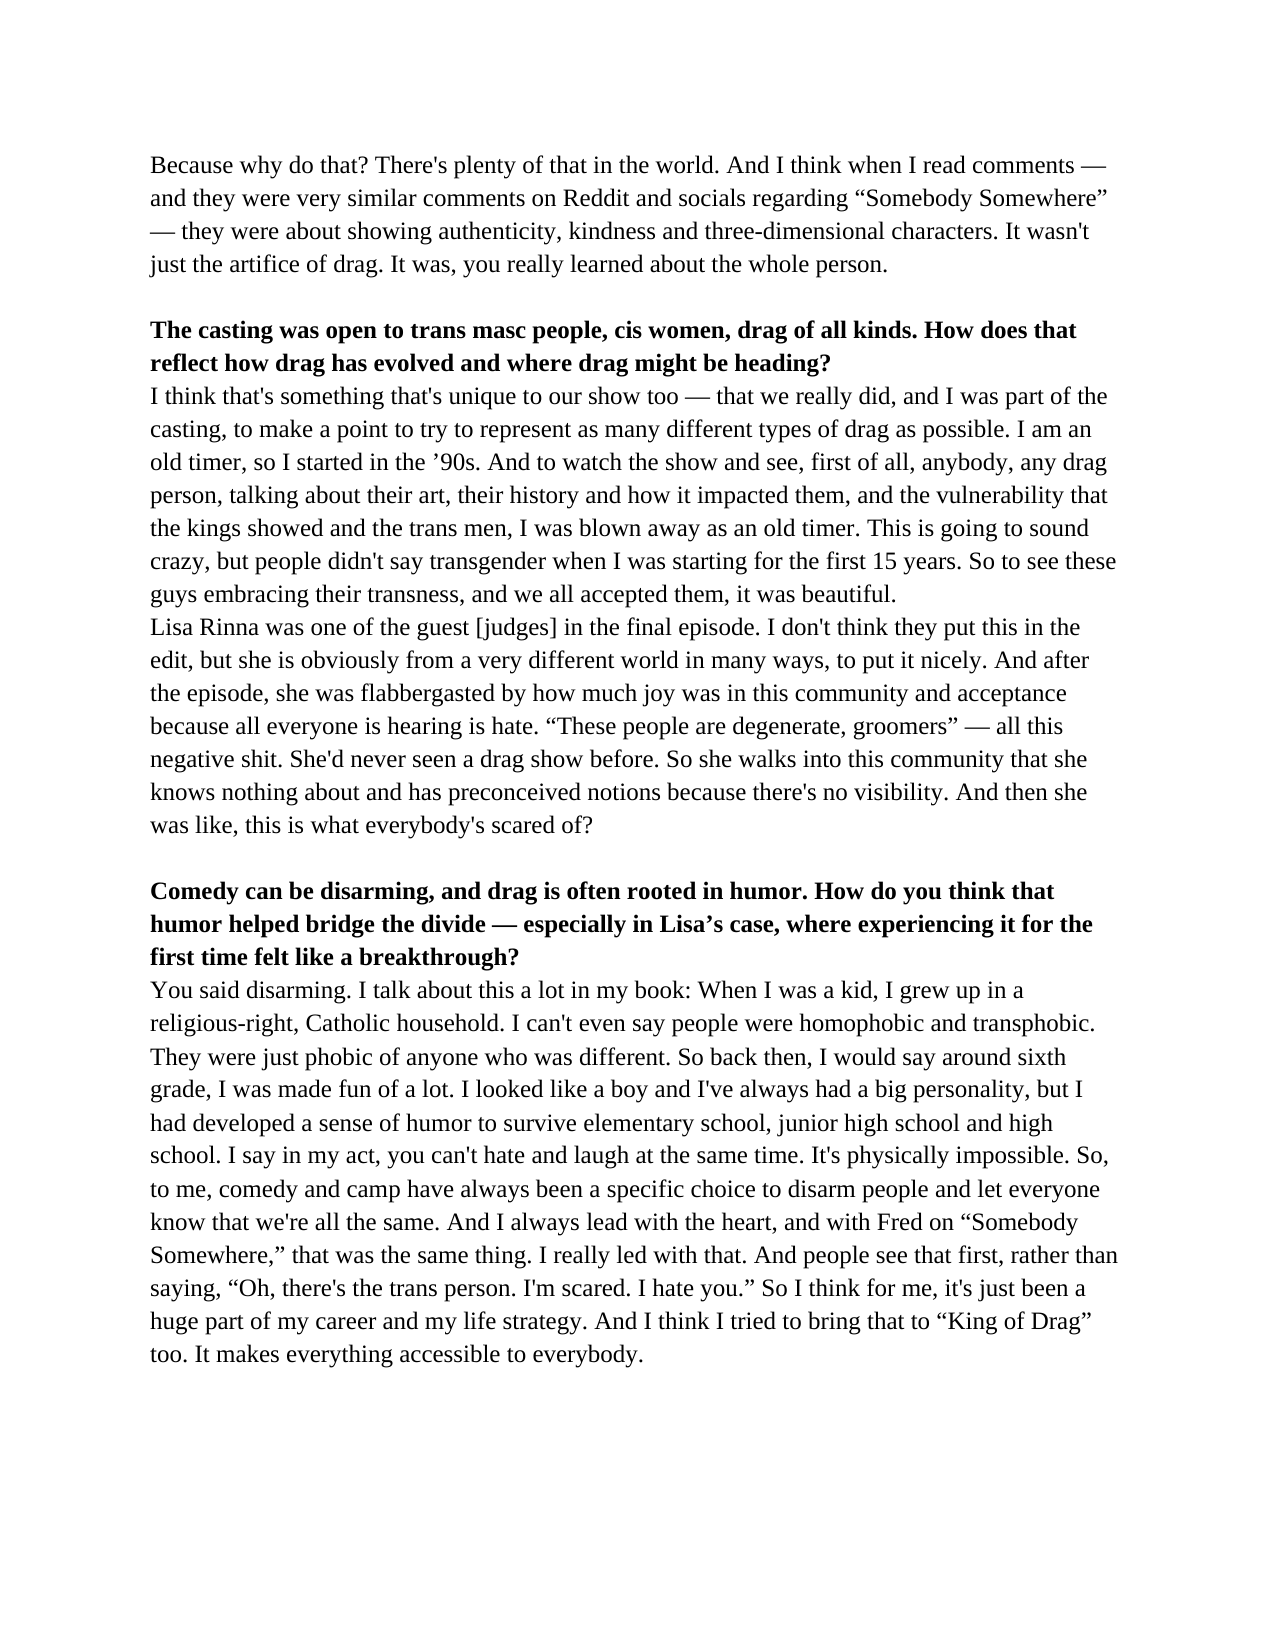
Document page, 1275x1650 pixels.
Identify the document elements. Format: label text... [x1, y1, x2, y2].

text Comedy can be disarming, and drag is often rooted in humor. How do you think that humor helped bridge the divide — especially in Lisa’s case, where experiencing it for the first time felt like a breakthrough? [150, 843, 1125, 971]
text I think that's something that's unique to our show too — that we really did, and I was part of the casting, to make a point to try to represent as many different types of drag as possible. I am an old timer, so I started in the ’90s. And to watch the show and see, first of all, anybody, any drag person, talking about their art, their history and how it impacted them, and the vulnerability that the kings showed and the trans men, I was blown away as an old timer. This is going to sound crazy, but people didn't say transgender when I was starting for the first 15 years. So to see these guys embracing their transness, and we all accepted them, it was beautiful. [150, 381, 1125, 608]
text You said disarming. I talk about this a lot in my book: When I was a kid, I grew up in a religious-right, Catholic household. I can't even say people were homophobic and transphobic. They were just phobic of anyone who was different. So back then, I would say around sixth grade, I was made fun of a lot. I looked like a boy and I've always had a big personality, but I had developed a sense of humor to survive elementary school, junior high school and high school. I say in my act, you can't hate and laugh at the same time. It's physically impossible. So, to me, comedy and camp have always been a specific choice to disarm people and let everyone know that we're all the same. And I always lead with the heart, and with Fred on “Somebody Somewhere,” that was the same thing. I really led with that. And people see that first, rather than saying, “Oh, there's the trans person. I'm scared. I hate you.” So I think for me, it's just been a huge part of my career and my life strategy. And I think I tried to bring that to “King of Drag” too. It makes everything accessible to everybody. [150, 976, 1125, 1367]
text Lisa Rinna was one of the guest [judges] in the final episode. I don't think they put this in the edit, but she is obviously from a very different world in many ways, to put it nicely. And after the episode, she was flabbergasted by how much joy was in this community and acceptance because all everyone is hearing is hate. “These people are degenerate, groomers” — all this negative shit. She'd never seen a drag show before. So she walks into this community that she knows nothing about and has preconceived notions because there's no visibility. And then she was like, this is what everybody's scared of? [150, 612, 1125, 839]
text The casting was open to trans masc people, cis women, drag of all kinds. How does that reflect how drag has evolved and where drag might be heading? [150, 315, 1125, 377]
text Because why do that? There's plenty of that in the world. And I think when I read comments — and they were very similar comments on Reddit and socials regarding “Somebody Somewhere” — they were about showing authenticity, kindness and three-dimensional characters. It wasn't just the artifice of drag. It was, you really learned about the whole person. [150, 150, 1125, 278]
